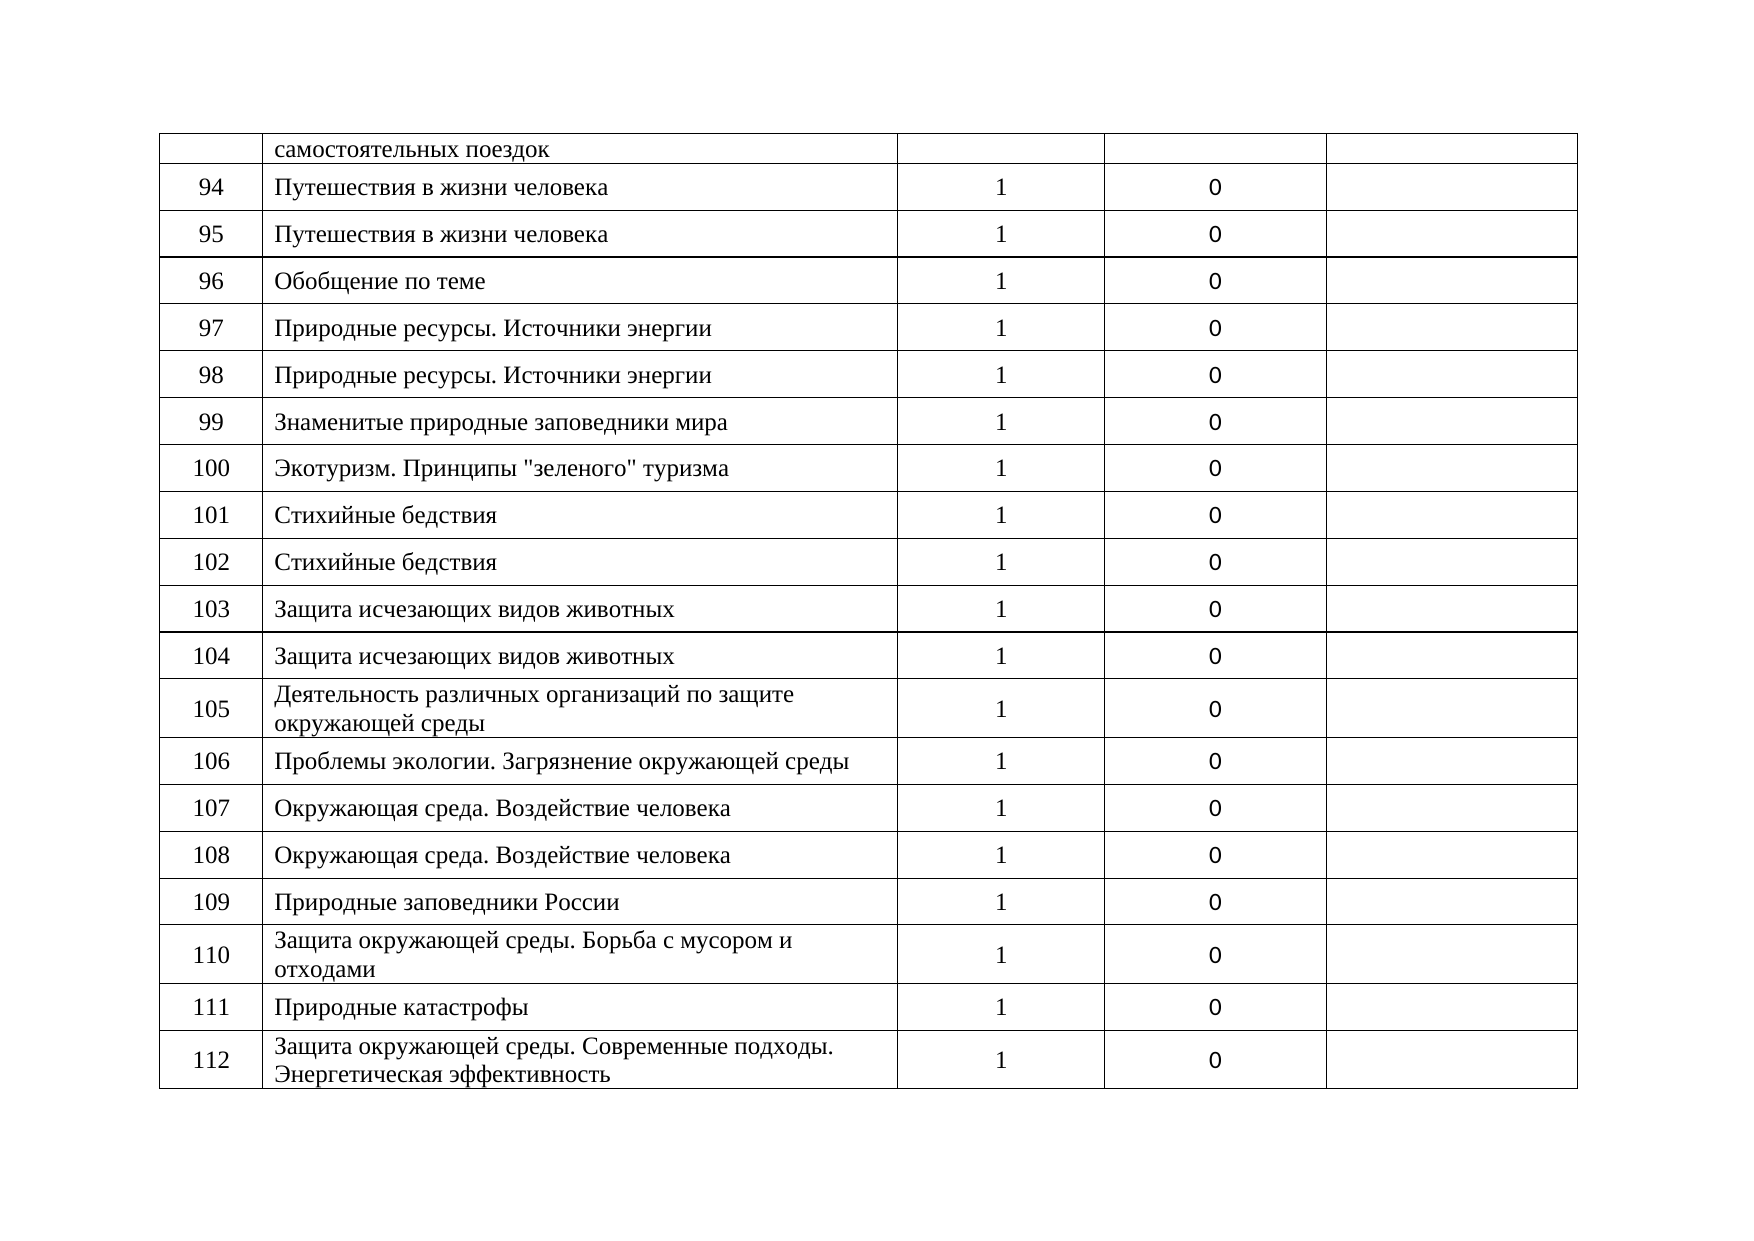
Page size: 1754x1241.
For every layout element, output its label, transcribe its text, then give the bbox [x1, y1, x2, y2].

table_cell 1 [898, 679, 1104, 737]
table_cell 99 [160, 398, 262, 444]
table_cell 1 [898, 398, 1104, 444]
table_cell Экотуризм. Принципы "зеленого" туризма [263, 445, 897, 491]
table_cell 1 [898, 445, 1104, 491]
table_cell 0 [1105, 633, 1326, 678]
table_cell 111 [160, 984, 262, 1030]
table_cell 0 [1105, 879, 1326, 924]
table_cell 0 [1105, 539, 1326, 584]
table_cell 1 [898, 164, 1104, 209]
table_cell Знаменитые природные заповедники мира [263, 398, 897, 444]
table_cell 0 [1105, 679, 1326, 737]
table_cell 1 [898, 633, 1104, 678]
table_cell 1 [898, 1031, 1104, 1088]
table_cell 0 [1105, 164, 1326, 209]
table_cell 1 [898, 984, 1104, 1030]
table_cell 1 [898, 738, 1104, 784]
table_cell Защита исчезающих видов животных [263, 633, 897, 678]
table_cell [1327, 258, 1577, 303]
table_cell 94 [160, 164, 262, 209]
table_cell 0 [1105, 586, 1326, 631]
table_cell 0 [1105, 785, 1326, 831]
table_cell Окружающая среда. Воздействие человека [263, 785, 897, 831]
table_cell 104 [160, 633, 262, 678]
table_cell Природные заповедники России [263, 879, 897, 924]
table_cell Окружающая среда. Воздействие человека [263, 832, 897, 877]
table_cell 101 [160, 492, 262, 538]
table_cell 0 [1105, 984, 1326, 1030]
table_cell 0 [1105, 492, 1326, 538]
table_cell [1327, 679, 1577, 737]
table_cell 0 [1105, 211, 1326, 256]
table_cell 0 [1105, 258, 1326, 303]
table_cell 98 [160, 351, 262, 397]
table_cell Стихийные бедствия [263, 492, 897, 538]
table_cell [1327, 586, 1577, 631]
table_cell Защита окружающей среды. Современные подходы. Энергетическая эффективность [263, 1031, 897, 1088]
table_cell [1327, 633, 1577, 678]
table_cell [1327, 164, 1577, 209]
table_cell 96 [160, 258, 262, 303]
table_cell [1327, 211, 1577, 256]
table_cell 0 [1105, 445, 1326, 491]
table_cell Путешествия в жизни человека [263, 164, 897, 209]
table_cell 1 [898, 785, 1104, 831]
table_cell [1327, 492, 1577, 538]
table_cell [1327, 785, 1577, 831]
table_cell Деятельность различных организаций по защите окружающей среды [263, 679, 897, 737]
table_cell 1 [898, 258, 1104, 303]
table_cell 93 [160, 134, 262, 163]
table_cell 1 [898, 925, 1104, 983]
table_cell 1 [898, 832, 1104, 877]
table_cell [263, 134, 897, 163]
table_cell [1327, 832, 1577, 877]
table_cell 0 [1105, 304, 1326, 350]
table_cell 0 [1105, 832, 1326, 877]
table_cell 1 [898, 304, 1104, 350]
table_cell Путешествия в жизни человека [263, 211, 897, 256]
table_cell 1 [898, 879, 1104, 924]
table_cell Стихийные бедствия [263, 539, 897, 584]
table_cell Защита окружающей среды. Борьба с мусором и отходами [263, 925, 897, 983]
table_cell [1327, 398, 1577, 444]
table_cell [1327, 879, 1577, 924]
table_cell 110 [160, 925, 262, 983]
table_cell 106 [160, 738, 262, 784]
table_cell 0 [1105, 351, 1326, 397]
table_cell 1 [898, 211, 1104, 256]
table_cell [1327, 925, 1577, 983]
table_cell 0 [1105, 925, 1326, 983]
table_cell [1327, 445, 1577, 491]
table_cell 103 [160, 586, 262, 631]
table_cell [1327, 351, 1577, 397]
table_cell 1 [898, 586, 1104, 631]
table_cell 105 [160, 679, 262, 737]
table_cell 0 [1105, 1031, 1326, 1088]
table_cell 107 [160, 785, 262, 831]
table_cell [1327, 738, 1577, 784]
table_cell 100 [160, 445, 262, 491]
table_cell Проблемы экологии. Загрязнение окружающей среды [263, 738, 897, 784]
table_cell [1327, 1031, 1577, 1088]
table_cell 0 [1105, 134, 1326, 163]
table_cell 97 [160, 304, 262, 350]
table_cell [1327, 539, 1577, 584]
table_cell Обобщение по теме [263, 258, 897, 303]
table_cell Природные ресурсы. Источники энергии [263, 351, 897, 397]
table_cell 1 [898, 492, 1104, 538]
table_cell Природные катастрофы [263, 984, 897, 1030]
table_cell 1 [898, 134, 1104, 163]
table_cell Природные ресурсы. Источники энергии [263, 304, 897, 350]
table_cell 1 [898, 351, 1104, 397]
table_cell 102 [160, 539, 262, 584]
table_cell Защита исчезающих видов животных [263, 586, 897, 631]
table_cell 95 [160, 211, 262, 256]
table_cell 1 [898, 539, 1104, 584]
table_cell 112 [160, 1031, 262, 1088]
table_cell 0 [1105, 398, 1326, 444]
table_cell 0 [1105, 738, 1326, 784]
table_cell 109 [160, 879, 262, 924]
table_cell [1327, 134, 1577, 163]
table_cell 108 [160, 832, 262, 877]
table_cell [1327, 984, 1577, 1030]
table_cell [1327, 304, 1577, 350]
